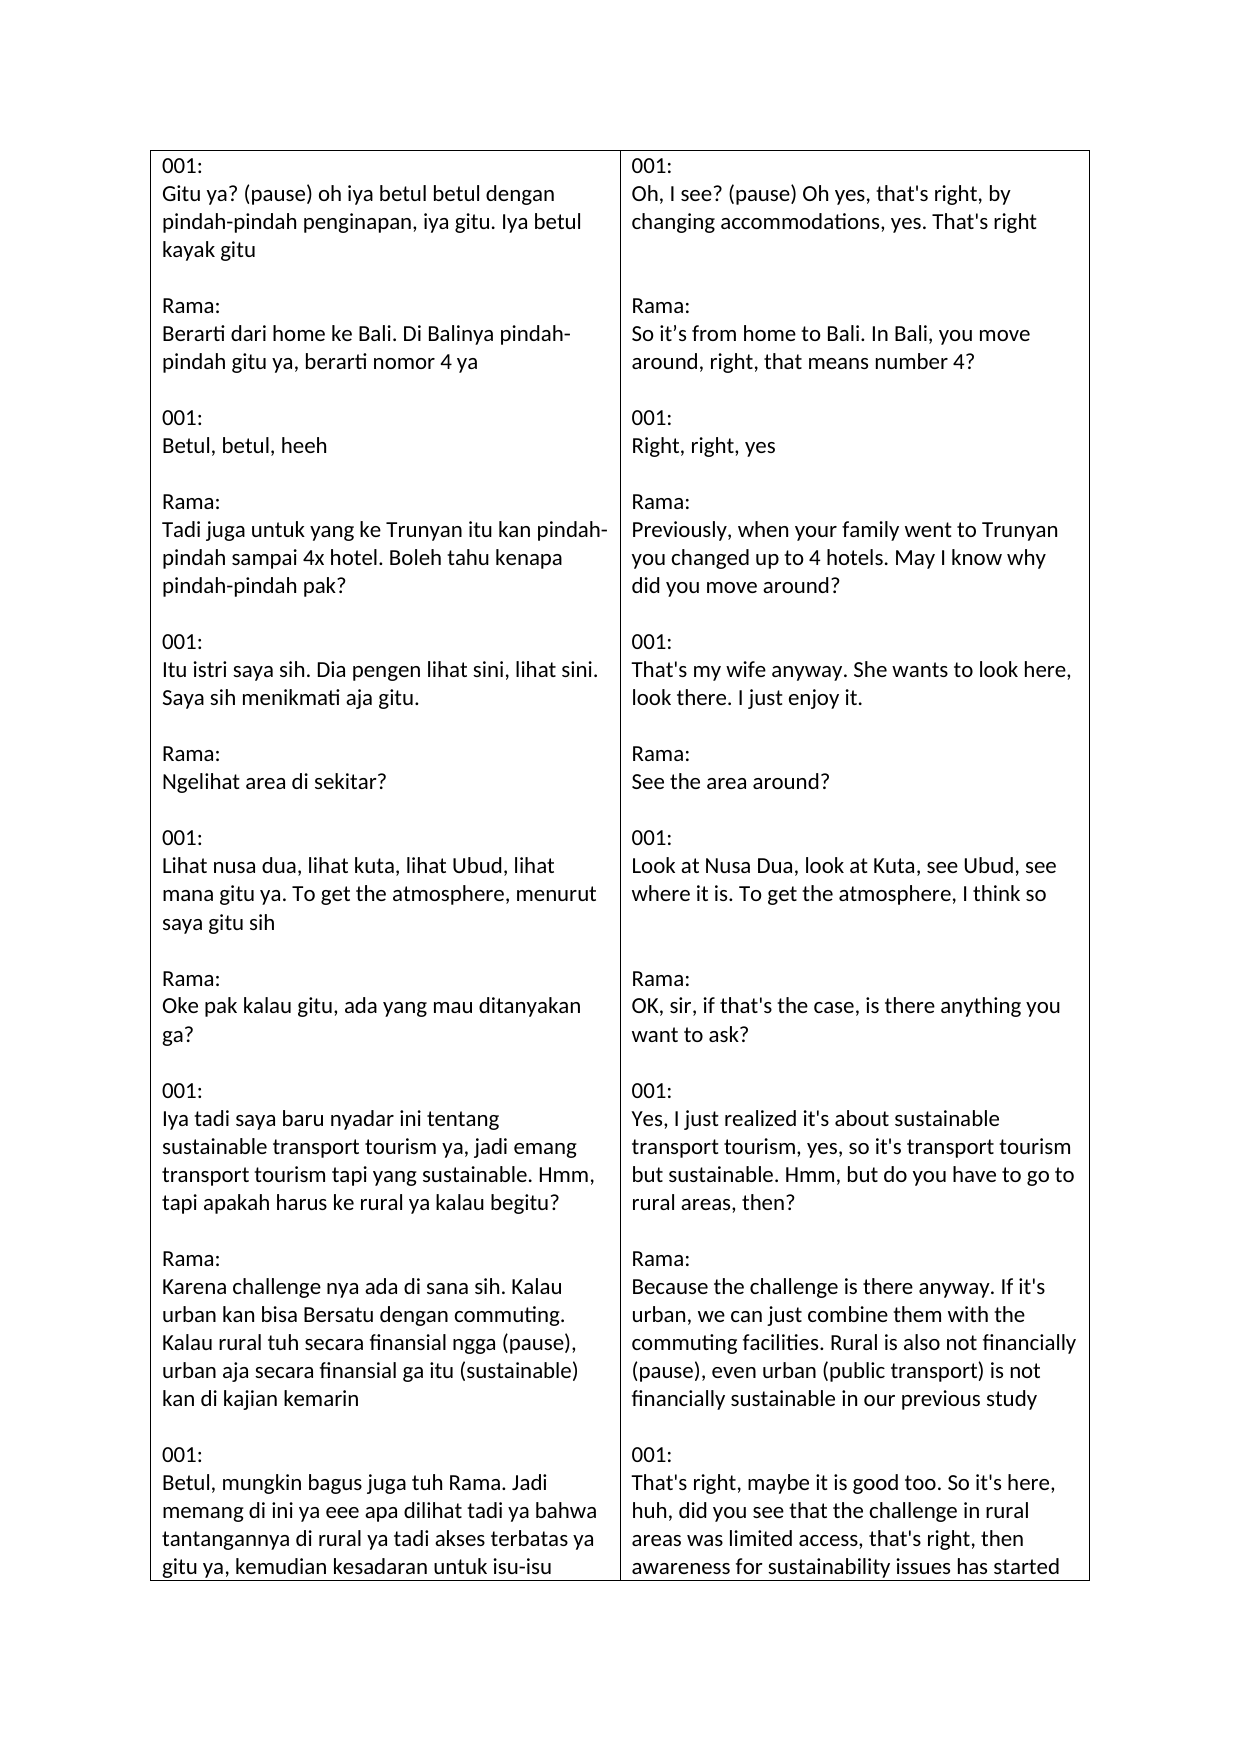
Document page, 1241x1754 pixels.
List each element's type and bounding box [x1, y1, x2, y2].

table_header [151, 151, 620, 1580]
table_header [621, 151, 1089, 1580]
